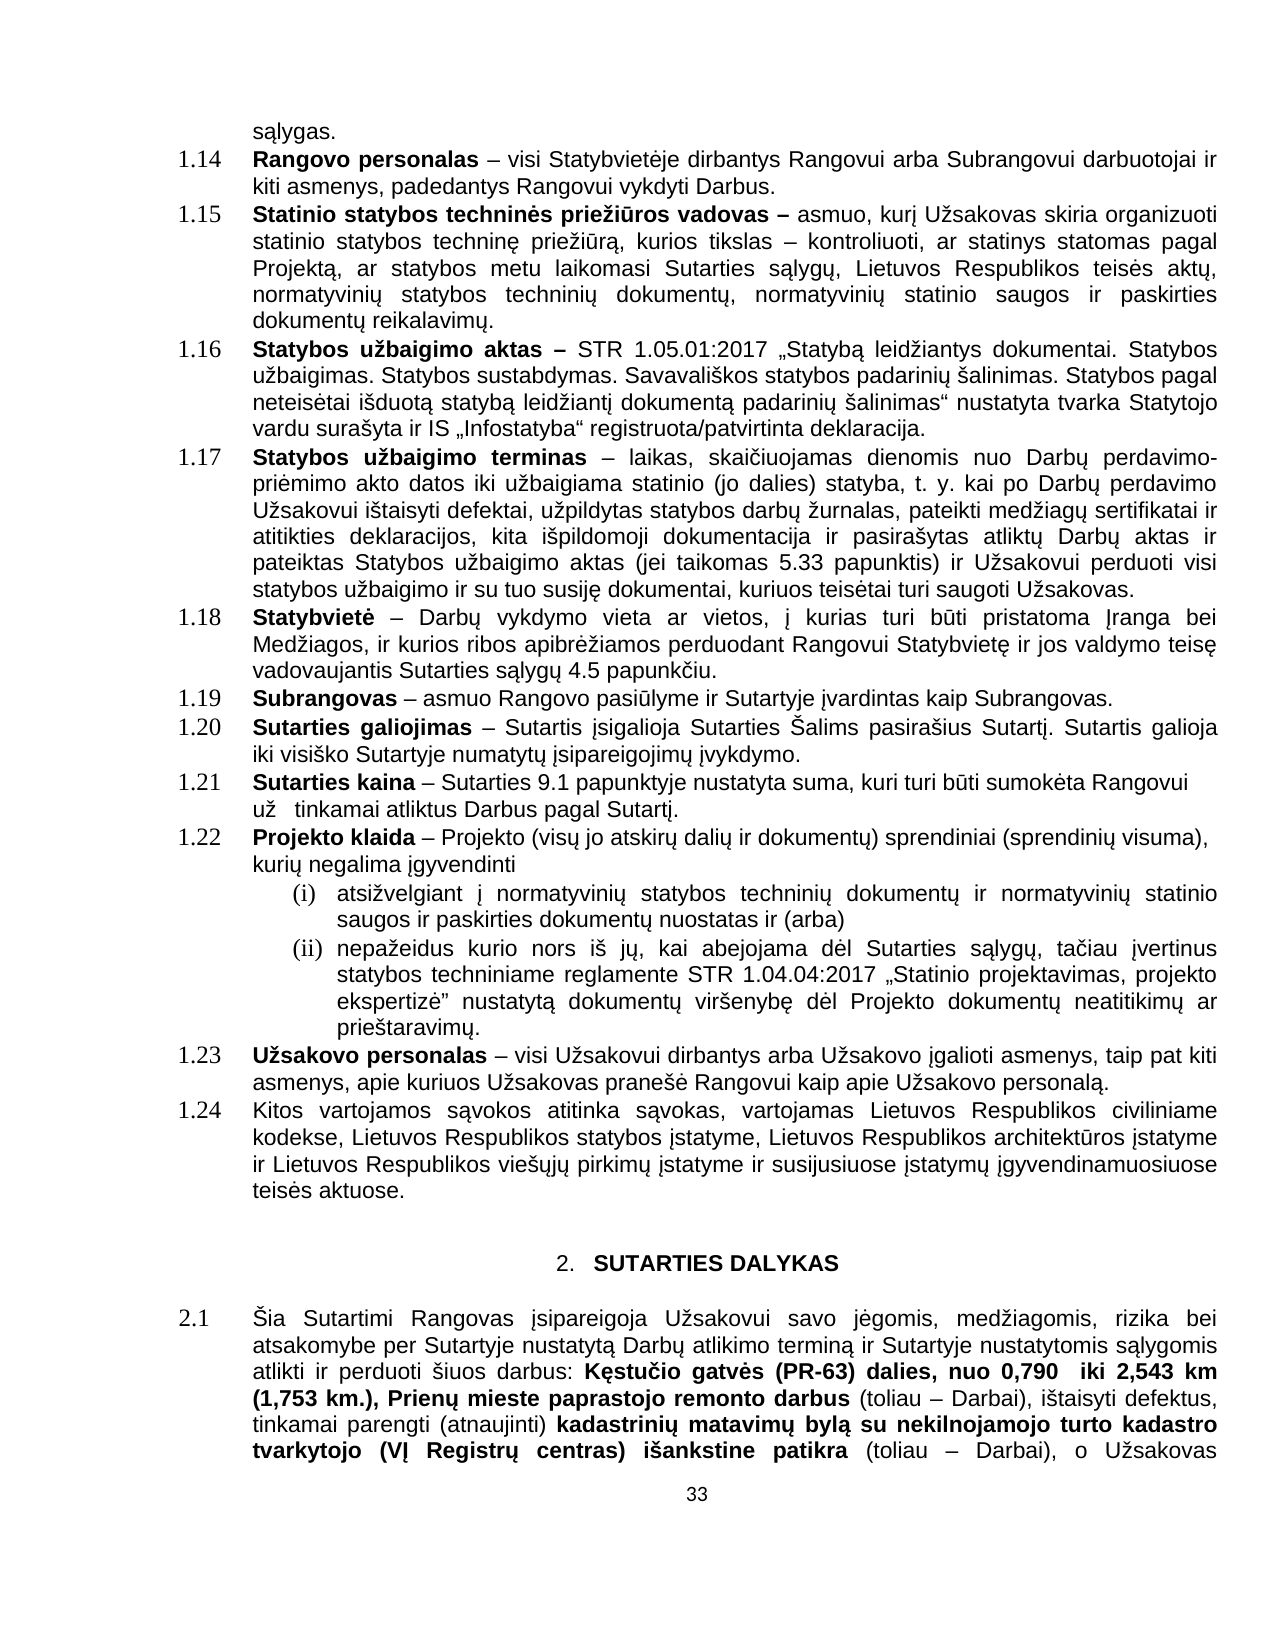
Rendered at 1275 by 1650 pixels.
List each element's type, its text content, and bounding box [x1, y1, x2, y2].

list Rangovo personalas – visi Statybvietėje dirbantys Rangovui arba Subrangovui darbuotojai ir kiti asmenys, padedantys Rangovui vykdyti Darbus. [177, 144, 1218, 199]
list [178, 1303, 1218, 1463]
list SUTARTIES DALYKAS [177, 1250, 1218, 1277]
list Užsakovo personalas – visi Užsakovui dirbantys arba Užsakovo įgalioti asmenys, taip pat kiti asmenys, apie kuriuos Užsakovas pranešė Rangovui kaip apie Užsakovo personalą. [177, 1041, 1218, 1096]
list Kitos vartojamos sąvokos atitinka sąvokas, vartojamas Lietuvos Respublikos civiliniame kodekse, Lietuvos Respublikos statybos įstatyme, Lietuvos Respublikos architektūros įstatyme ir Lietuvos Respublikos viešųjų pirkimų įstatyme ir susijusiuose įstatymų įgyvendinamuosiuose teisės aktuose. [177, 1096, 1218, 1203]
list Statybvietė – Darbų vykdymo vieta ar vietos, į kurias turi būti pristatoma Įranga bei Medžiagos, ir kurios ribos apibrėžiamos perduodant Rangovui Statybvietę ir jos valdymo teisę vadovaujantis Sutarties sąlygų 4.5 papunkčiu. [177, 602, 1218, 683]
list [177, 118, 1218, 144]
list Projekto klaida – Projekto (visų jo atskirų dalių ir dokumentų) sprendiniai (sprendinių visuma), kurių negalima įgyvendinti [177, 822, 1218, 878]
list Subrangovas – asmuo Rangovo pasiūlyme ir Sutartyje įvardintas kaip Subrangovas. [177, 683, 1218, 712]
list nepažeidus kurio nors iš jų, kai abejojama dėl Sutarties sąlygų, tačiau įvertinus statybos techniniame reglamente STR 1.04.04:2017 „Statinio projektavimas, projekto ekspertizė” nustatytą dokumentų viršenybę dėl Projekto dokumentų neatitikimų ar prieštaravimų. [292, 933, 1218, 1041]
list Statinio statybos techninės priežiūros vadovas – asmuo, kurį Užsakovas skiria organizuoti statinio statybos techninę priežiūrą, kurios tikslas – kontroliuoti, ar statinys statomas pagal Projektą, ar statybos metu laikomasi Sutarties sąlygų, Lietuvos Respublikos teisės aktų, normatyvinių statybos techninių dokumentų, normatyvinių statinio saugos ir paskirties dokumentų reikalavimų. [177, 199, 1218, 334]
list Statybos užbaigimo aktas – STR 1.05.01:2017 „Statybą leidžiantys dokumentai. Statybos užbaigimas. Statybos sustabdymas. Savavališkos statybos padarinių šalinimas. Statybos pagal neteisėtai išduotą statybą leidžiantį dokumentą padarinių šalinimas“ nustatyta tvarka Statytojo vardu surašyta ir IS „Infostatyba“ registruota/patvirtinta deklaracija. [177, 334, 1218, 442]
list Sutarties galiojimas – Sutartis įsigalioja Sutarties Šalims pasirašius Sutartį. Sutartis galioja iki visiško Sutartyje numatytų įsipareigojimų įvykdymo. [177, 712, 1218, 767]
list atsižvelgiant į normatyvinių statybos techninių dokumentų ir normatyvinių statinio saugos ir paskirties dokumentų nuostatas ir (arba) [292, 878, 1218, 933]
list Sutarties kaina – Sutarties 9.1 papunktyje nustatyta suma, kuri turi būti sumokėta Rangovui už tinkamai atliktus Darbus pagal Sutartį. [177, 767, 1218, 822]
list Statybos užbaigimo terminas – laikas, skaičiuojamas dienomis nuo Darbų perdavimo-priėmimo akto datos iki užbaigiama statinio (jo dalies) statyba, t. y. kai po Darbų perdavimo Užsakovui ištaisyti defektai, užpildytas statybos darbų žurnalas, pateikti medžiagų sertifikatai ir atitikties deklaracijos, kita išpildomoji dokumentacija ir pasirašytas atliktų Darbų aktas ir pateiktas Statybos užbaigimo aktas (jei taikomas 5.33 papunktis) ir Užsakovui perduoti visi statybos užbaigimo ir su tuo susiję dokumentai, kuriuos teisėtai turi saugoti Užsakovas. [177, 442, 1218, 602]
